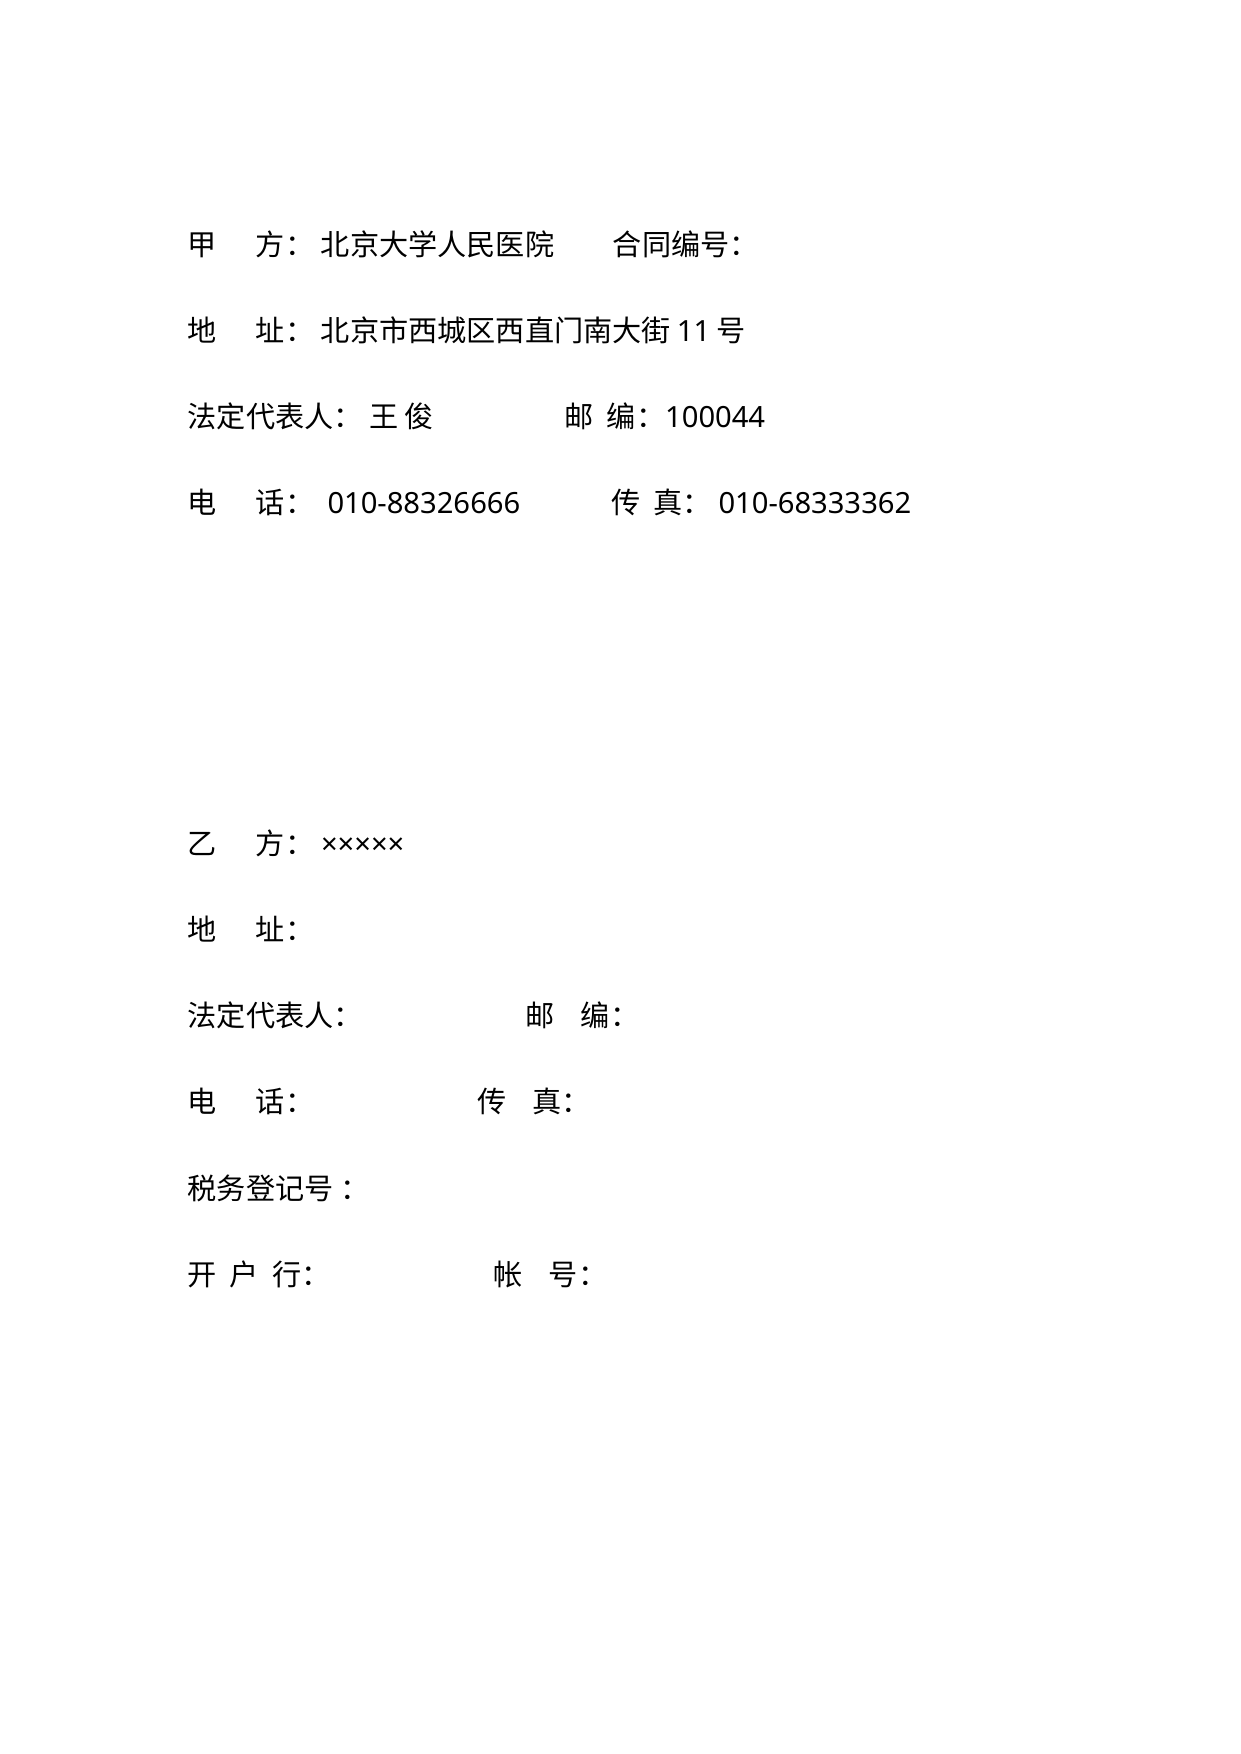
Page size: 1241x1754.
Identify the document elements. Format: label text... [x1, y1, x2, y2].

text 电 话： 传 真： [187, 1068, 1053, 1133]
text 地 址： [187, 895, 1053, 960]
text 法定代表人： 邮 编： [187, 982, 1053, 1047]
text 法定代表人： 王 俊 邮 编：100044 [187, 383, 1053, 448]
text 乙 方： ××××× [187, 809, 1053, 874]
text 开 户 行： 帐 号： [187, 1240, 1053, 1305]
text 甲 方： 北京大学人民医院 合同编号： [187, 210, 1053, 275]
text 电 话： 010-88326666 传 真： 010-68333362 [187, 469, 1053, 534]
text 地 址： 北京市西城区西直门南大街11号 [187, 296, 1053, 361]
text 税务登记号 ： [187, 1154, 1053, 1219]
